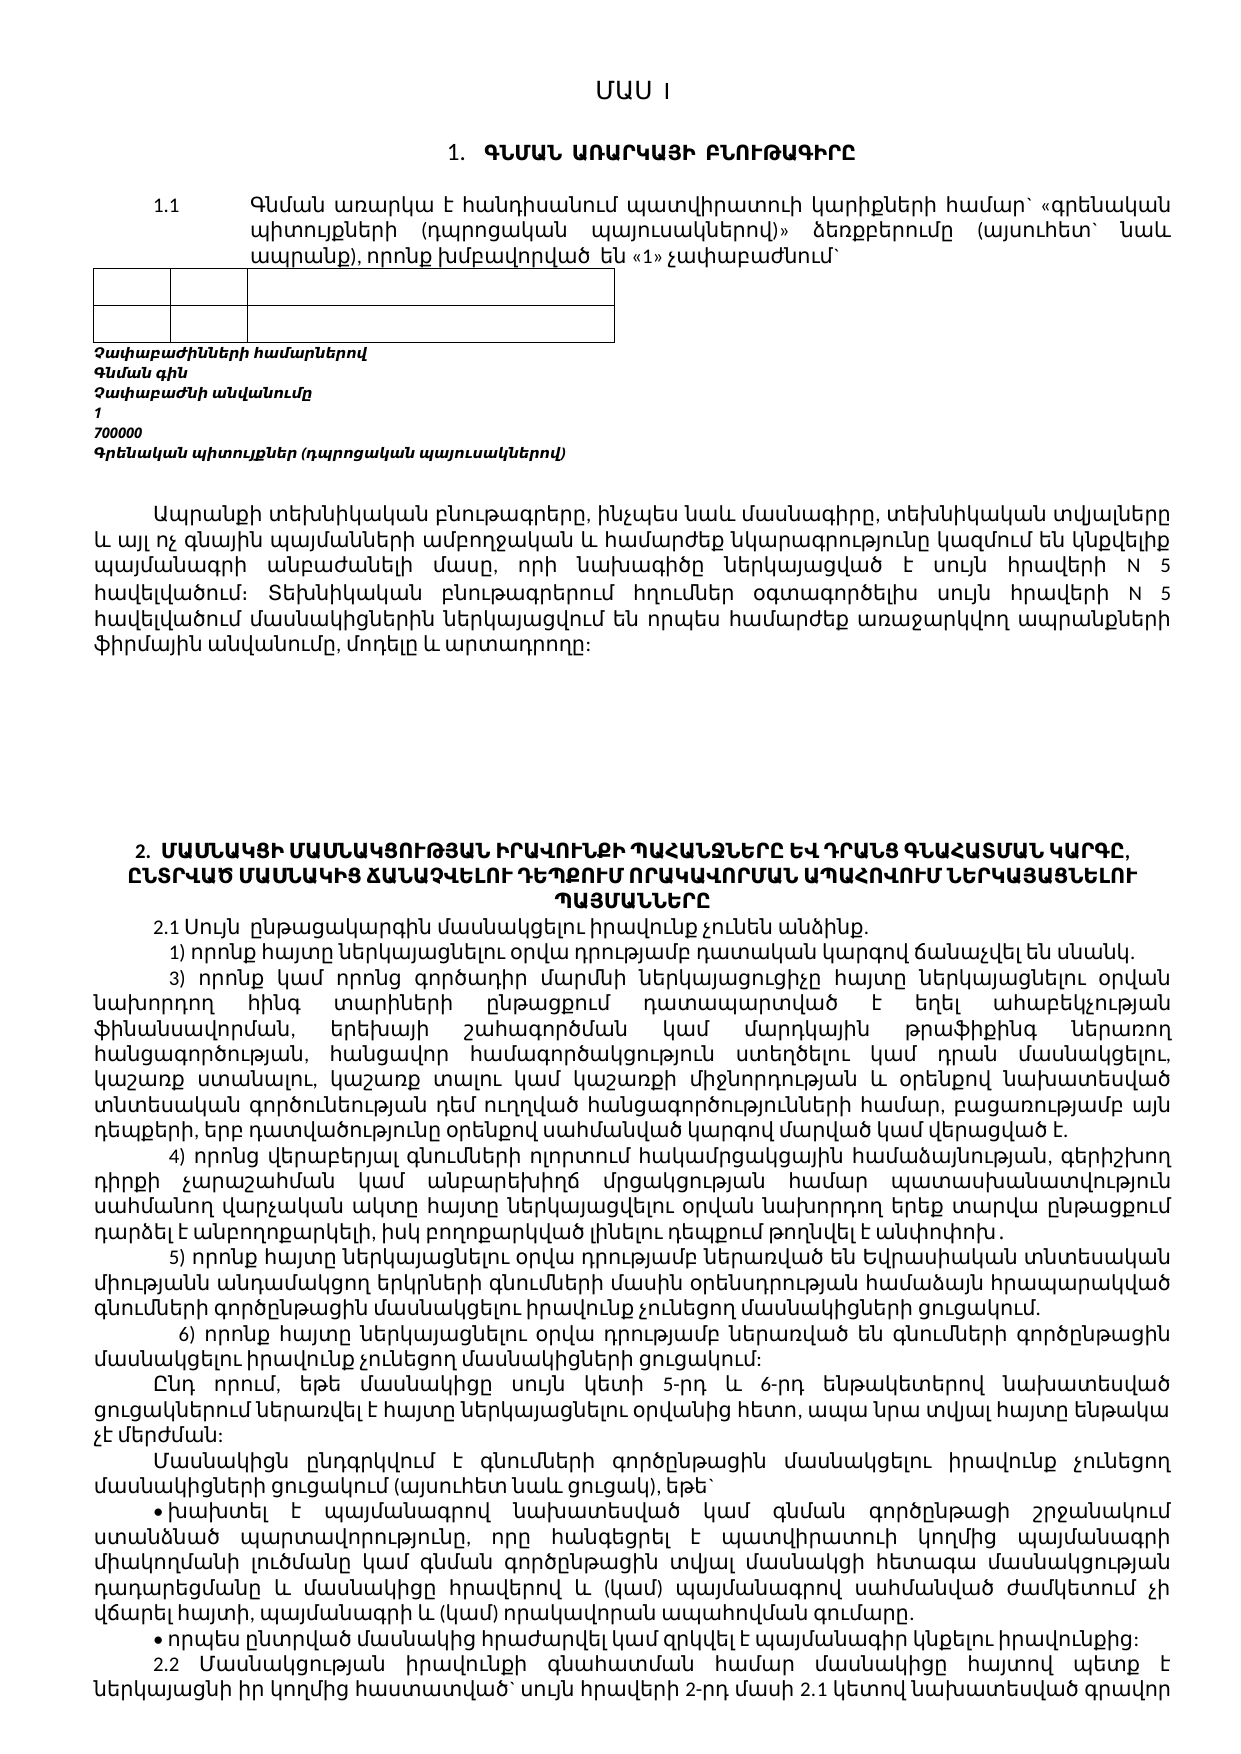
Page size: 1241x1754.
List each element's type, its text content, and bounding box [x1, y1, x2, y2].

text ՄԱՍ I [94, 75, 1171, 106]
text • խախտել է պայմանագրով նախատեսված կամ գնման գործընթացի շրջանակում ստանձնած պարտավորությունը, որը հանգեցրել է պատվիրատուի կողմից պայմանագրի միակողմանի լուծմանը կամ գնման գործընթացին տվյալ մասնակցի հետագա մասնակցության դադարեցմանը և մասնակիցը հրավերով և (կամ) պայմանագրով սահմանված ժամկետում չի վճարել հայտի, պայմանագրի և (կամ) որակավորան ապահովման գումարը. [94, 1499, 1171, 1626]
text Ապրանքի տեխնիկական բնութագրերը, ինչպես նաև մասնագիրը, տեխնիկական տվյալները և այլ ոչ գնային պայմանների ամբողջական և համարժեք նկարագրությունը կազմում են կնքվելիք պայմանագրի անբաժանելի մասը, որի նախագիծը ներկայացված է սույն հրավերի N 5 հավելվածում։ Տեխնիկական բնութագրերում հղումներ օգտագործելիս սույն հրավերի N 5 հավելվածում մասնակիցներին ներկայացվում են որպես համարժեք առաջարկվող ապրանքների ֆիրմային անվանումը, մոդելը և արտադրողը: [94, 501, 1171, 657]
text 2.1 Սույն ընթացակարգին մասնակցելու իրավունք չունեն անձինք. [94, 914, 1171, 939]
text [94, 1651, 1171, 1702]
text Մասնակիցն ընդգրկվում է գնումների գործընթացին մասնակցելու իրավունք չունեցող մասնակիցների ցուցակում (այսուհետ նաև ցուցակ), եթե` [94, 1448, 1171, 1499]
text 1) որոնք հայտը ներկայացնելու օրվա դրությամբ դատական կարգով ճանաչվել են սնանկ. [94, 939, 1171, 965]
subtitle Գնման առարկա է հանդիսանում պատվիրատուի կարիքների համար` «գրենական պիտույքների (դպրոցական պայուսակներով)» ձեռքբերումը (այսուհետ` նաև ապրանք), որոնք խմբավորված են «1» չափաբաժնում` [153, 192, 1171, 268]
text 3) որոնք կամ որոնց գործադիր մարմնի ներկայացուցիչը հայտը ներկայացնելու օրվան նախորդող հինգ տարիների ընթացքում դատապարտված է եղել ահաբեկչության ֆինանսավորման, երեխայի շահագործման կամ մարդկային թրաֆիքինգ ներառող հանցագործության, հանցավոր համագործակցություն ստեղծելու կամ դրան մասնակցելու, կաշառք ստանալու, կաշառք տալու կամ կաշառքի միջնորդության և օրենքով նախատեսված տնտեսական գործունեության դեմ ուղղված հանցագործությունների համար, բացառությամբ այն դեպքերի, երբ դատվածությունը օրենքով սահմանված կարգով մարված կամ վերացված է. [94, 965, 1171, 1143]
text 6) որոնք հայտը ներկայացնելու օրվա դրությամբ ներառված են գնումների գործընթացին մասնակցելու իրավունք չունեցող մասնակիցների ցուցակում: [94, 1321, 1171, 1372]
text 4) որոնց վերաբերյալ գնումների ոլորտում հակամրցակցային համաձայնության, գերիշխող դիրքի չարաշահման կամ անբարեխիղճ մրցակցության համար պատասխանատվություն սահմանող վարչական ակտը հայտը ներկայացվելու օրվան նախորդող երեք տարվա ընթացքում դարձել է անբողոքարկելի, իսկ բողոքարկված լինելու դեպքում թողնվել է անփոփոխ․ [94, 1143, 1171, 1244]
text 5) որոնք հայտը ներկայացնելու օրվա դրությամբ ներառված են Եվրասիական տնտեսական միությանն անդամակցող երկրների գնումների մասին օրենսդրության համաձայն հրապարակված գնումների գործընթացին մասնակցելու իրավունք չունեցող մասնակիցների ցուցակում. [94, 1244, 1171, 1321]
text Ընդ որում, եթե մասնակիցը սույն կետի 5-րդ և 6-րդ ենթակետերով նախատեսված ցուցակներում ներառվել է հայտը ներկայացնելու օրվանից հետո, ապա նրա տվյալ հայտը ենթակա չէ մերժման: [94, 1372, 1171, 1448]
text • որպես ընտրված մասնակից հրաժարվել կամ զրկվել է պայմանագիր կնքելու իրավունքից: [94, 1626, 1171, 1651]
text 2. ՄԱՍՆԱԿՑԻ ՄԱՍՆԱԿՑՈՒԹՅԱՆ ԻՐԱՎՈՒՆՔԻ ՊԱՀԱՆՋՆԵՐԸ ԵՎ ԴՐԱՆՑ ԳՆԱՀԱՏՄԱՆ ԿԱՐԳԸ, ԸՆՏՐՎԱԾ ՄԱՍՆԱԿԻՑ ՃԱՆԱՉՎԵԼՈՒ ԴԵՊՔՈՒՄ ՈՐԱԿԱՎՈՐՄԱՆ ԱՊԱՀՈՎՈՒՄ ՆԵՐԿԱՅԱՑՆԵԼՈՒ ՊԱՅՄԱՆՆԵՐԸ [94, 838, 1171, 914]
list ԳՆՄԱՆ ԱՌԱՐԿԱՅԻ ԲՆՈՒԹԱԳԻՐԸ [131, 136, 1171, 167]
